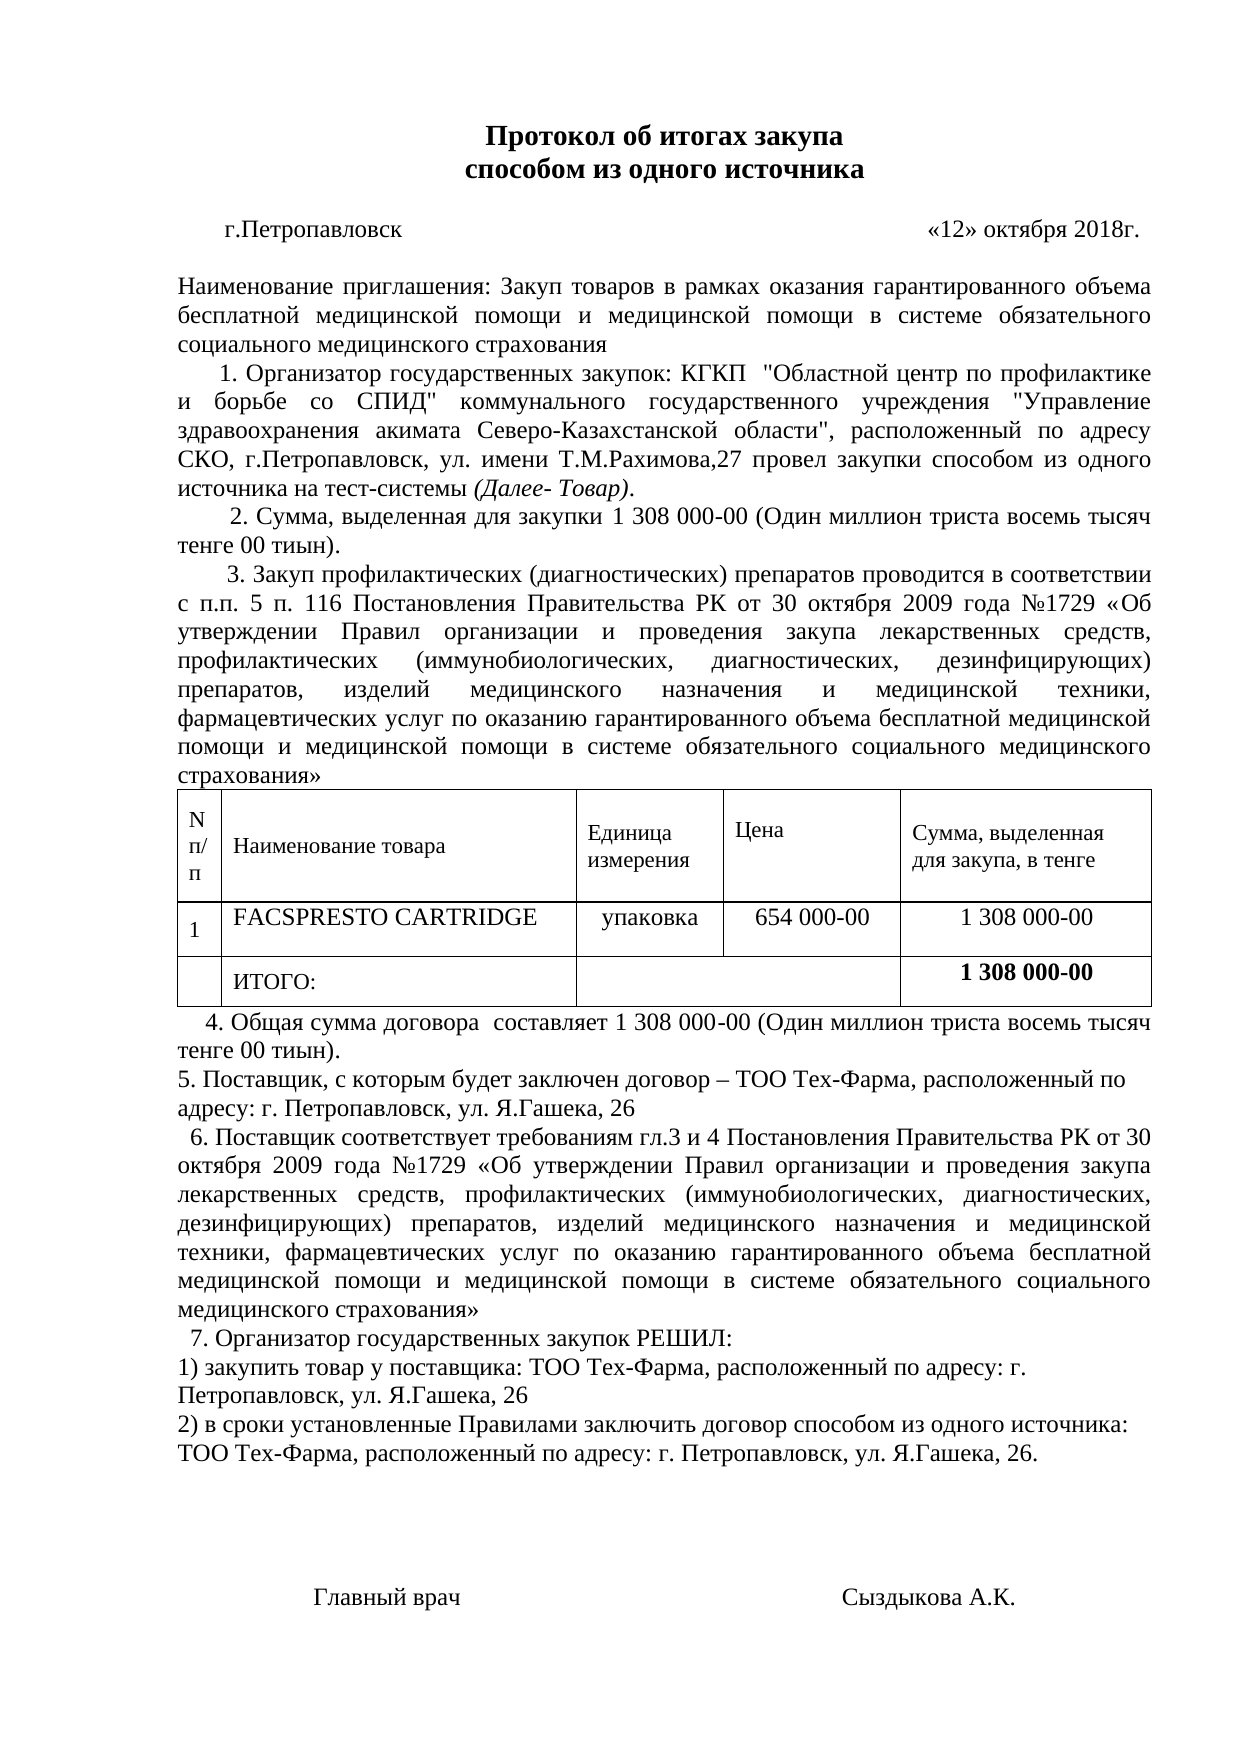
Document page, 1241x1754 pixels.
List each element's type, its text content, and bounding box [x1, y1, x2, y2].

text Главный врач Сыздыкова А.К. [177, 1582, 1152, 1611]
table_header N п/п [178, 790, 221, 901]
table_cell FACSPRESTO CARTRIDGE [222, 903, 576, 956]
table_cell 1 308 000-00 [901, 957, 1151, 1006]
text 6. Поставщик соответствует требованиям гл.3 и 4 Постановления Правительства РК от 30 октября 2009 года №1729 «Об утверждении Правил организации и проведения закупа лекарственных средств, профилактических (иммунобиологических, диагностических, дезинфицирующих) препаратов, изделий медицинского назначения и медицинской техники, фармацевтических услуг по оказанию гарантированного объема бесплатной медицинской помощи и медицинской помощи в системе обязательного социального медицинского страхования» [177, 1122, 1152, 1323]
table_cell [178, 957, 221, 1006]
text 1) закупить товар у поставщика: ТОО Тех-Фарма, расположенный по адресу: г. Петропавловск, ул. Я.Гашека, 26 [177, 1352, 1152, 1409]
table_cell [577, 957, 900, 1006]
table_cell 1 [178, 903, 221, 956]
table_header Единица измерения [577, 790, 723, 901]
text 5. Поставщик, с которым будет заключен договор – ТОО Тех-Фарма, расположенный по адресу: г. Петропавловск, ул. Я.Гашека, 26 [177, 1064, 1152, 1122]
table_cell упаковка [577, 903, 723, 956]
text 3. Закуп профилактических (диагностических) препаратов проводится в соответствии с п.п. 5 п. 116 Постановления Правительства РК от 30 октября 2009 года №1729 «Об утверждении Правил организации и проведения закупа лекарственных средств, профилактических (иммунобиологических, диагностических, дезинфицирующих) препаратов, изделий медицинского назначения и медицинской техники, фармацевтических услуг по оказанию гарантированного объема бесплатной медицинской помощи и медицинской помощи в системе обязательного социального медицинского страхования» [177, 559, 1152, 789]
text Наименование приглашения: Закуп товаров в рамках оказания гарантированного объема бесплатной медицинской помощи и медицинской помощи в системе обязательного социального медицинского страхования [177, 271, 1152, 358]
text способом из одного источника [177, 152, 1152, 185]
table_cell ИТОГО: [222, 957, 576, 1006]
text 2) в сроки установленные Правилами заключить договор способом из одного источника: ТОО Тех-Фарма, расположенный по адресу: г. Петропавловск, ул. Я.Гашека, 26. [177, 1409, 1152, 1467]
table_cell 654 000-00 [724, 903, 900, 956]
table_header Наименование товара [222, 790, 576, 901]
table_cell 1 308 000-00 [901, 903, 1151, 956]
table_header Сумма, выделенная для закупа, в тенге [901, 790, 1151, 901]
table_header Цена [724, 790, 900, 901]
text Протокол об итогах закупа [177, 118, 1152, 152]
text 7. Организатор государственных закупок РЕШИЛ: [177, 1323, 1152, 1352]
text г.Петропавловск «12» октября 2018г. [177, 214, 1152, 243]
text 4. Общая сумма договора составляет 1 308 000-00 (Один миллион триста восемь тысяч тенге 00 тиын). [177, 1007, 1152, 1064]
text 1. Организатор государственных закупок: КГКП "Областной центр по профилактике и борьбе со СПИД" коммунального государственного учреждения "Управление здравоохранения акимата Северо-Казахстанской области", расположенный по адресу СКО, г.Петропавловск, ул. имени Т.М.Рахимова,27 провел закупки способом из одного источника на тест-системы (Далее- Товар). [177, 358, 1152, 501]
text 2. Сумма, выделенная для закупки 1 308 000-00 (Один миллион триста восемь тысяч тенге 00 тиын). [177, 501, 1152, 559]
